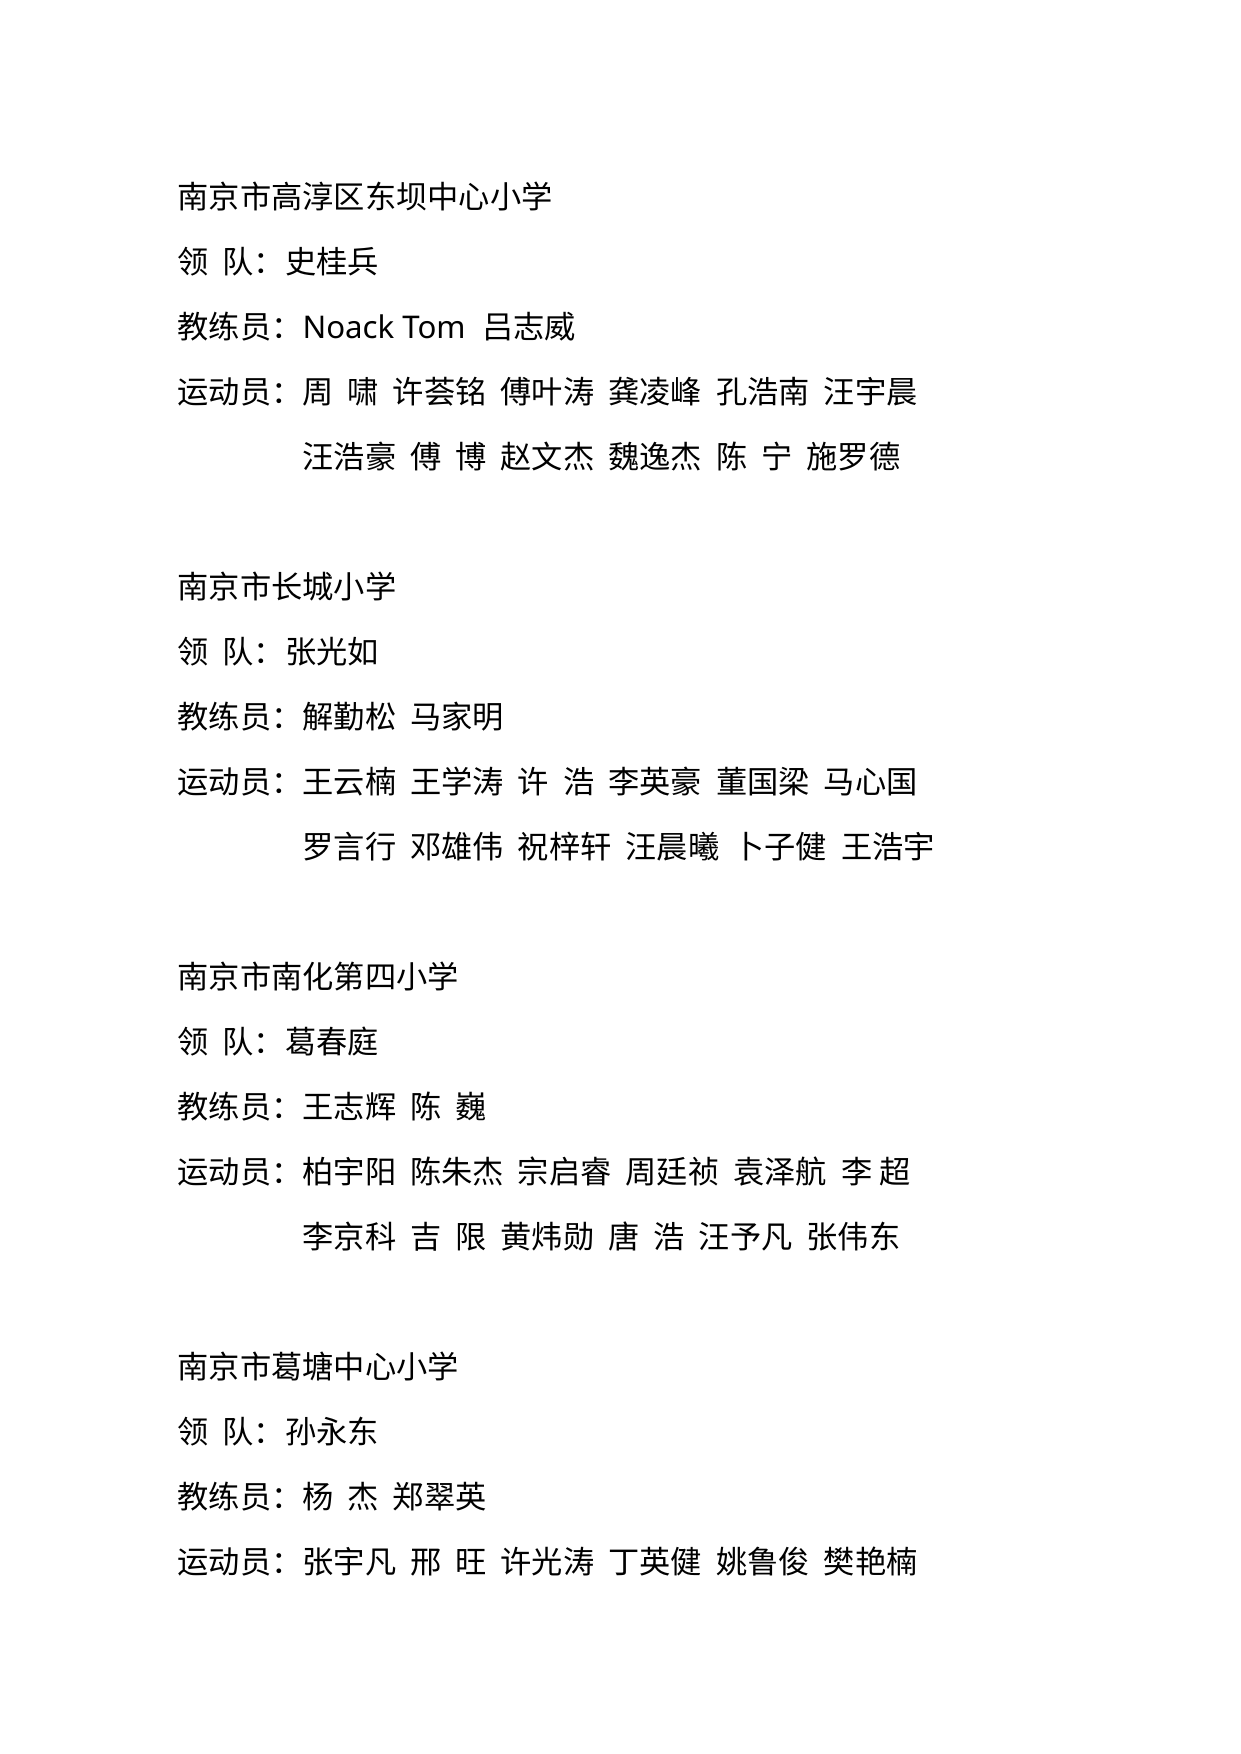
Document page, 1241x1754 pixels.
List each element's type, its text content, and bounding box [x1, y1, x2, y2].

text 李京科 吉 限 黄炜勋 唐 浩 汪予凡 张伟东 [177, 1202, 1063, 1267]
text 领 队：张光如 [177, 617, 1063, 682]
text 教练员：Noack Tom 吕志威 [177, 292, 1063, 357]
text 运动员：柏宇阳 陈朱杰 宗启睿 周廷祯 袁泽航 李 超 [177, 1137, 1063, 1202]
text 南京市长城小学 [177, 552, 1063, 617]
text 南京市南化第四小学 [177, 942, 1063, 1007]
text 教练员：王志辉 陈 巍 [177, 1072, 1063, 1137]
text 运动员：周 啸 许荟铭 傅叶涛 龚凌峰 孔浩南 汪宇晨 [177, 357, 1063, 422]
text 教练员：杨 杰 郑翠英 [177, 1462, 1063, 1527]
text 汪浩豪 傅 博 赵文杰 魏逸杰 陈 宁 施罗德 [177, 422, 1063, 487]
text 运动员：张宇凡 邢 旺 许光涛 丁英健 姚鲁俊 樊艳楠 [177, 1527, 1063, 1592]
text 领 队：葛春庭 [177, 1007, 1063, 1072]
text 领 队：孙永东 [177, 1397, 1063, 1462]
text 教练员：解勤松 马家明 [177, 682, 1063, 747]
text 南京市高淳区东坝中心小学 [177, 162, 1063, 227]
text 罗言行 邓雄伟 祝梓轩 汪晨曦 卜子健 王浩宇 [177, 812, 1063, 877]
text 领 队：史桂兵 [177, 227, 1063, 292]
text 运动员：王云楠 王学涛 许 浩 李英豪 董国梁 马心国 [177, 747, 1063, 812]
text 南京市葛塘中心小学 [177, 1332, 1063, 1397]
